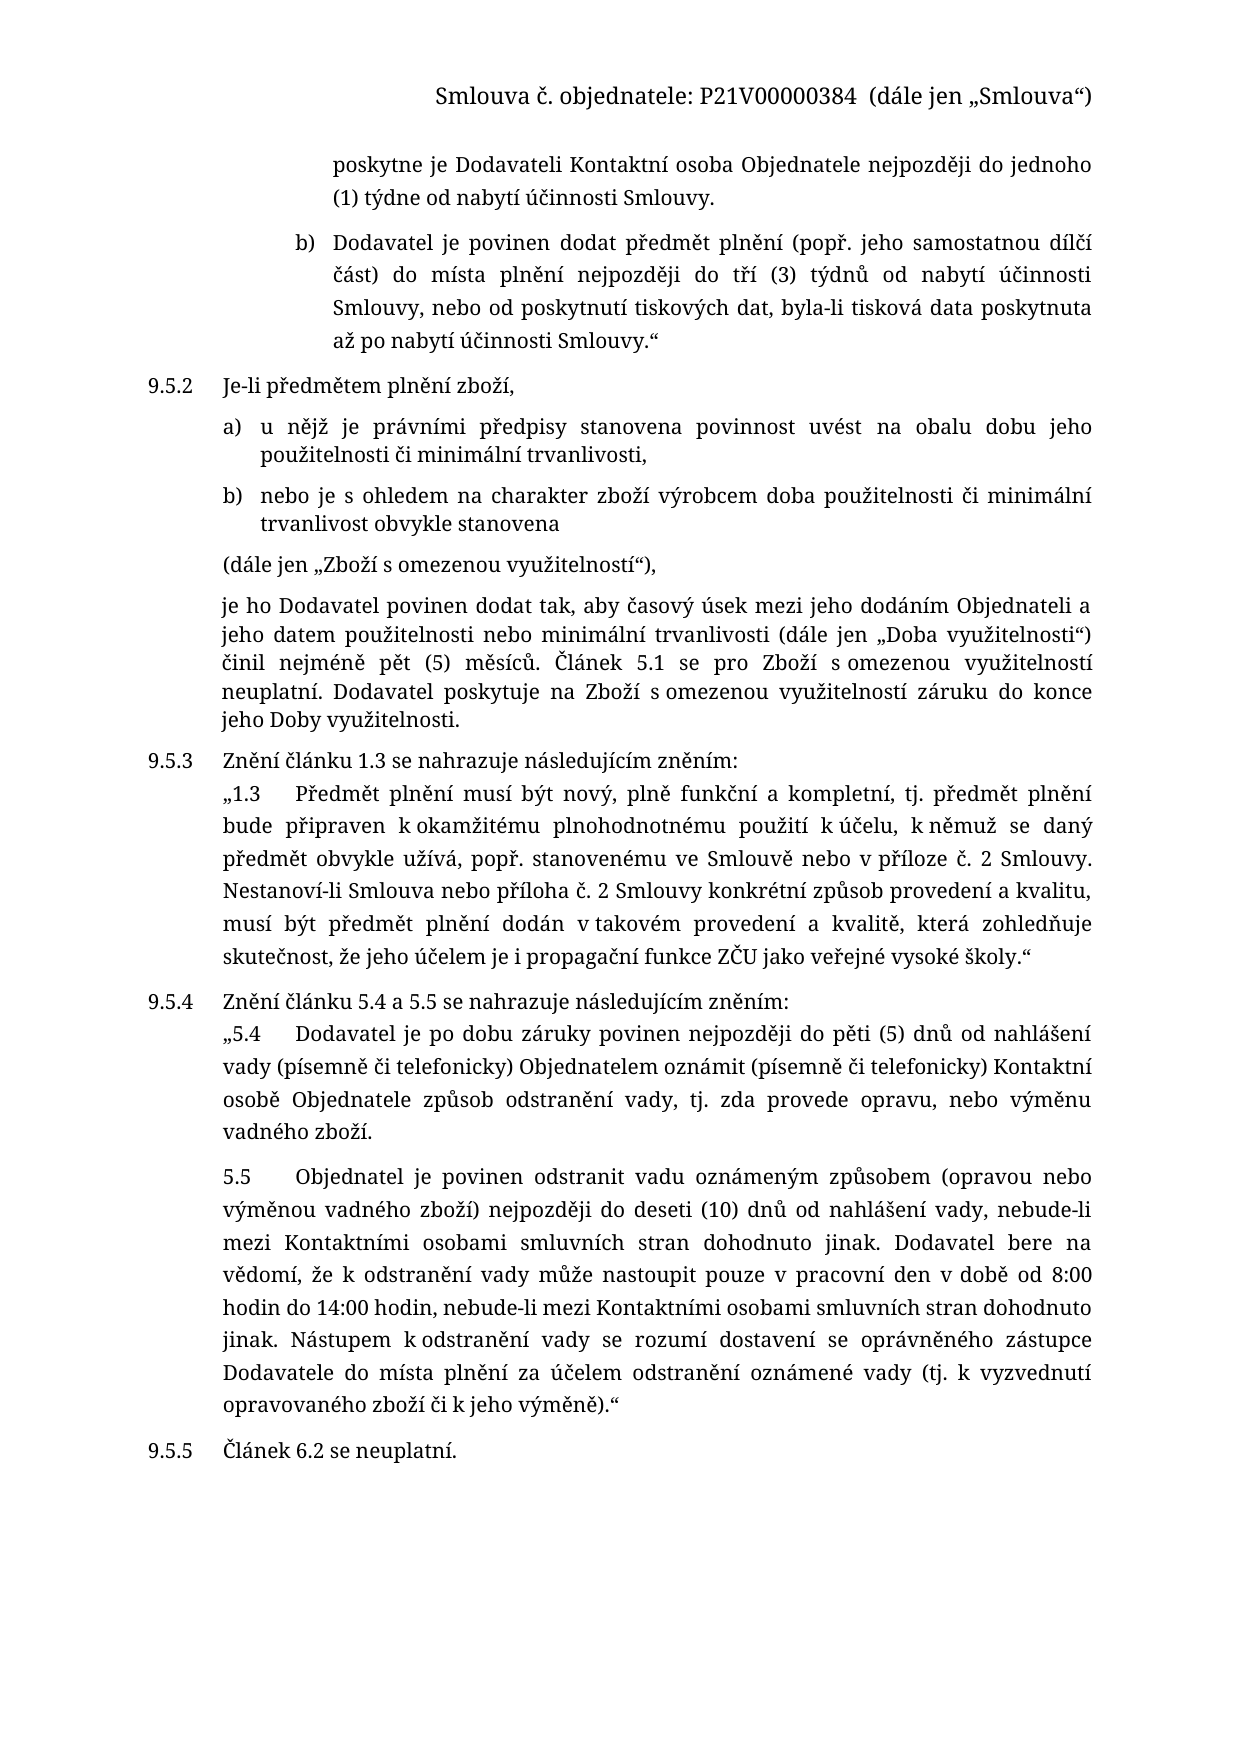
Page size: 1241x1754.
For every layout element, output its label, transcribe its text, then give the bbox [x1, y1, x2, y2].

list Článek 6.2 se neuplatní. [148, 1436, 1093, 1464]
list u nějž je právními předpisy stanovena povinnost uvést na obalu dobu jeho použitelnosti či minimální trvanlivosti, [223, 412, 1093, 469]
list 5.5 Objednatel je povinen odstranit vadu oznámeným způsobem (opravou nebo výměnou vadného zboží) nejpozději do deseti (10) dnů od nahlášení vady, nebude-li mezi Kontaktními osobami smluvních stran dohodnuto jinak. Dodavatel bere na vědomí, že k odstranění vady může nastoupit pouze v pracovní den v době od 8:00 hodin do 14:00 hodin, nebude-li mezi Kontaktními osobami smluvních stran dohodnuto jinak. Nástupem k odstranění vady se rozumí dostavení se oprávněného zástupce Dodavatele do místa plnění za účelem odstranění oznámené vady (tj. k vyzvednutí opravovaného zboží či k jeho výměně).“ [223, 1162, 1093, 1419]
text je ho Dodavatel povinen dodat tak, aby časový úsek mezi jeho dodáním Objednateli a jeho datem použitelnosti nebo minimální trvanlivosti (dále jen „Doba využitelnosti“) činil nejméně pět (5) měsíců. Článek 5.1 se pro Zboží s omezenou využitelností neuplatní. Dodavatel poskytuje na Zboží s omezenou využitelností záruku do konce jeho Doby využitelnosti. [221, 591, 1093, 734]
list Znění článku 5.4 a 5.5 se nahrazuje následujícím zněním: [148, 987, 1093, 1015]
list Znění článku 1.3 se nahrazuje následujícím zněním: [148, 746, 1093, 774]
list „5.4 Dodavatel je po dobu záruky povinen nejpozději do pěti (5) dnů od nahlášení vady (písemně či telefonicky) Objednatelem oznámit (písemně či telefonicky) Kontaktní osobě Objednatele způsob odstranění vady, tj. zda provede opravu, nebo výměnu vadného zboží. [223, 1019, 1093, 1146]
list Je-li předmětem plnění zboží, [148, 371, 1093, 399]
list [295, 150, 1093, 211]
list Dodavatel je povinen dodat předmět plnění (popř. jeho samostatnou dílčí část) do místa plnění nejpozději do tří (3) týdnů od nabytí účinnosti Smlouvy, nebo od poskytnutí tiskových dat, byla-li tisková data poskytnuta až po nabytí účinnosti Smlouvy.“ [295, 228, 1093, 354]
list nebo je s ohledem na charakter zboží výrobcem doba použitelnosti či minimální trvanlivost obvykle stanovena [223, 481, 1093, 538]
text (dále jen „Zboží s omezenou využitelností“), [223, 551, 1093, 579]
list „1.3 Předmět plnění musí být nový, plně funkční a kompletní, tj. předmět plnění bude připraven k okamžitému plnohodnotnému použití k účelu, k němuž se daný předmět obvykle užívá, popř. stanovenému ve Smlouvě nebo v příloze č. 2 Smlouvy. Nestanoví-li Smlouva nebo příloha č. 2 Smlouvy konkrétní způsob provedení a kvalitu, musí být předmět plnění dodán v takovém provedení a kvalitě, která zohledňuje skutečnost, že jeho účelem je i propagační funkce ZČU jako veřejné vysoké školy.“ [223, 779, 1093, 970]
